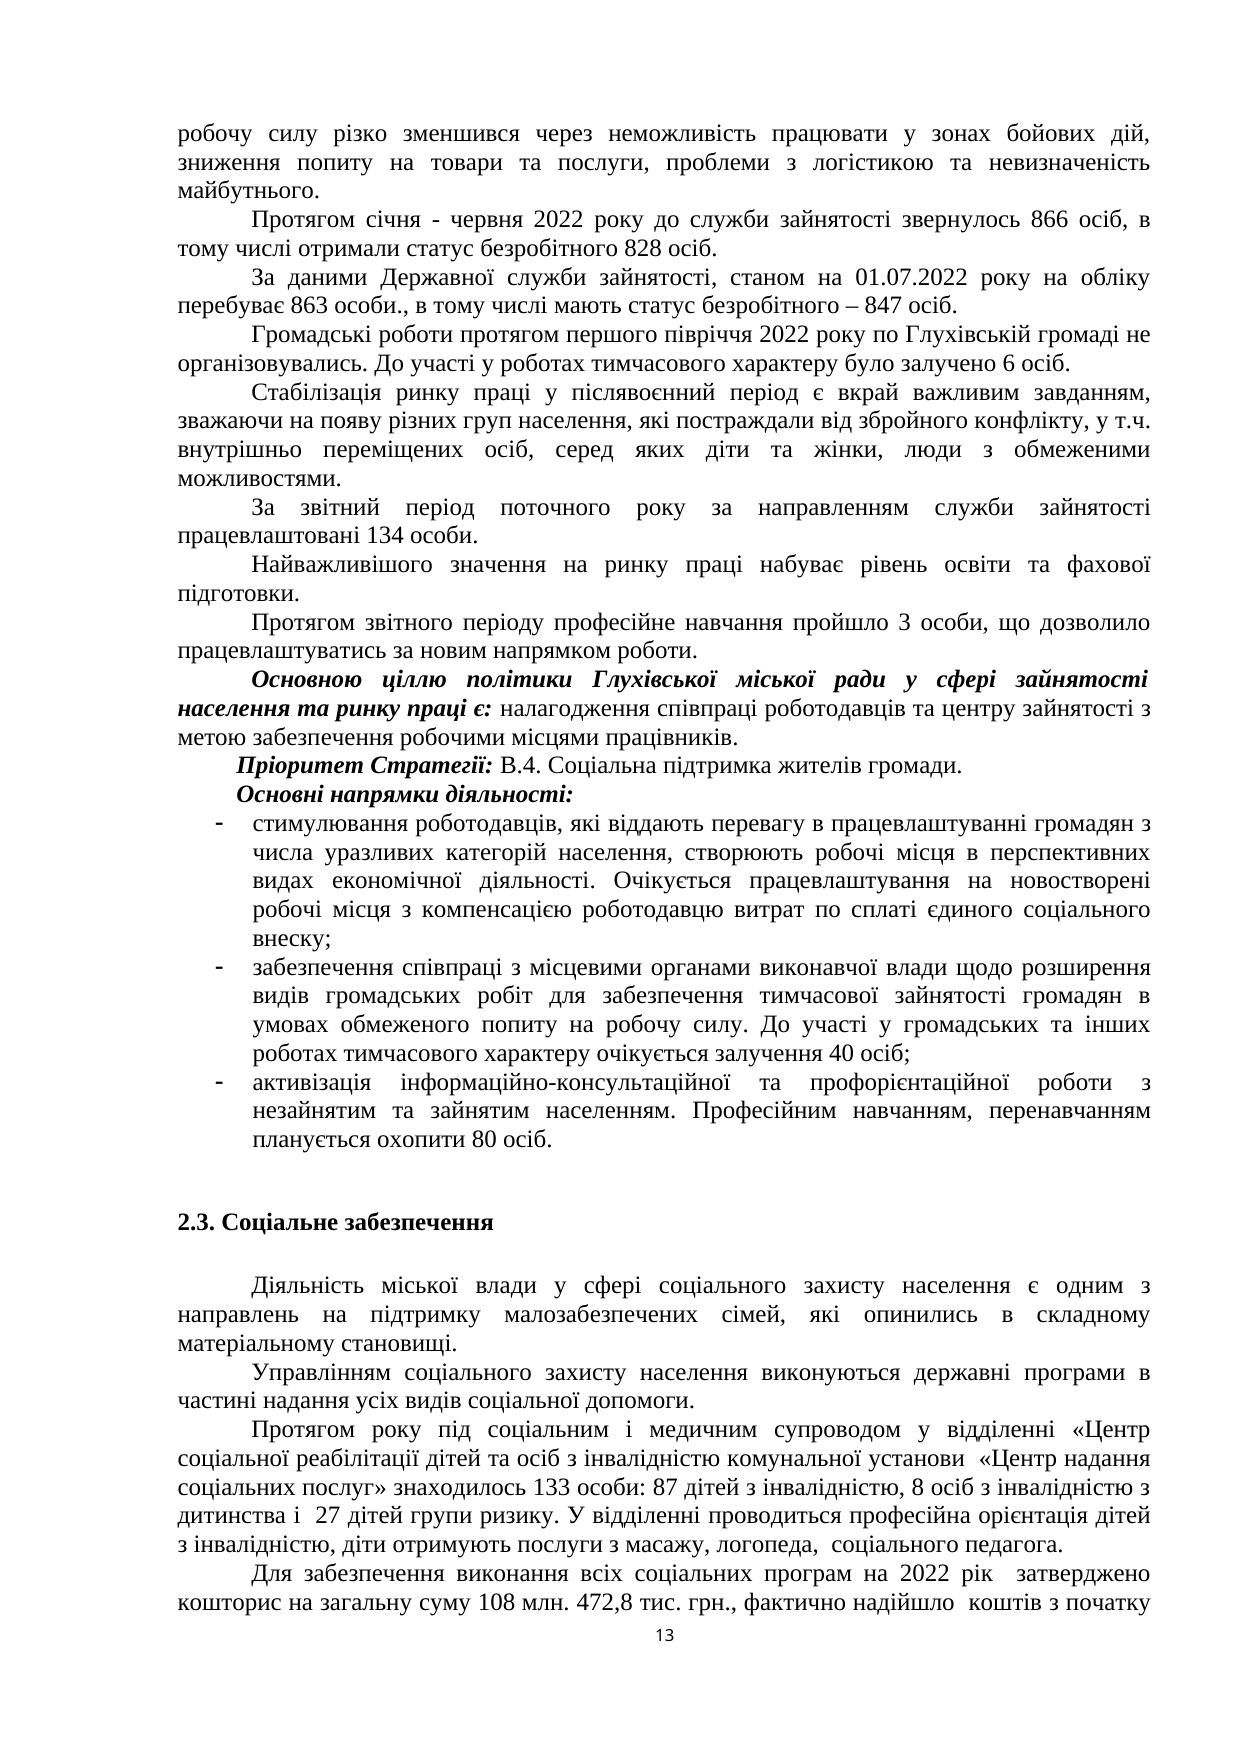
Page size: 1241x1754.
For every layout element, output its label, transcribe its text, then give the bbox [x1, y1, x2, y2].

text Стабілізація ринку праці у післявоєнний період є вкрай важливим завданням, зважаючи на появу різних груп населення, які постраждали від збройного конфлікту, у т.ч. внутрішньо переміщених осіб, серед яких діти та жінки, люди з обмеженими можливостями. [177, 377, 1152, 492]
text Управлінням соціального захисту населення виконуються державні програми в частині надання усіх видів соціальної допомоги. [177, 1357, 1152, 1414]
text Протягом січня - червня 2022 року до служби зайнятості звернулось 866 осіб, в тому числі отримали статус безробітного 828 осіб. [177, 204, 1152, 262]
list забезпечення співпраці з місцевими органами виконавчої влади щодо розширення видів громадських робіт для забезпечення тимчасової зайнятості громадян в умовах обмеженого попиту на робочу силу. До участі у громадських та інших роботах тимчасового характеру очікується залучення 40 осіб; [215, 952, 1152, 1067]
text Основною ціллю політики Глухівської міської ради у сфері зайнятості населення та ринку праці є: налагодження співпраці роботодавців та центру зайнятості з метою забезпечення робочими місцями працівників. [177, 664, 1152, 751]
text За звітний період поточного року за направленням служби зайнятості працевлаштовані 134 особи. [177, 492, 1152, 549]
text Найважливішого значення на ринку праці набуває рівень освіти та фахової підготовки. [177, 549, 1152, 607]
list активізація інформаційно-консультаційної та профорієнтаційної роботи з незайнятим та зайнятим населенням. Професійним навчанням, перенавчанням планується охопити 80 осіб. [215, 1067, 1152, 1153]
text Протягом звітного періоду професійне навчання пройшло 3 особи, що дозволило працевлаштуватись за новим напрямком роботи. [177, 607, 1152, 664]
subtitle 2.3. Соціальне забезпечення [177, 1207, 1152, 1236]
text Основні напрямки діяльності: [177, 779, 1152, 808]
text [177, 118, 1152, 204]
text Громадські роботи протягом першого півріччя 2022 року по Глухівській громаді не організовувались. До участі у роботах тимчасового характеру було залучено 6 осіб. [177, 319, 1152, 377]
list стимулювання роботодавців, які віддають перевагу в працевлаштуванні громадян з числа уразливих категорій населення, створюють робочі місця в перспективних видах економічної діяльності. Очікується працевлаштування на новостворені робочі місця з компенсацією роботодавцю витрат по сплаті єдиного соціального внеску; [215, 808, 1152, 952]
text За даними Державної служби зайнятості, станом на 01.07.2022 року на обліку перебуває 863 особи., в тому числі мають статус безробітного – 847 осіб. [177, 262, 1152, 319]
text Протягом року під соціальним і медичним супроводом у відділенні «Центр соціальної реабілітації дітей та осіб з інвалідністю комунальної установи «Центр надання соціальних послуг» знаходилось 133 особи: 87 дітей з інвалідністю, 8 осіб з інвалідністю з дитинства і 27 дітей групи ризику. У відділенні проводиться професійна орієнтація дітей з інвалідністю, діти отримують послуги з масажу, логопеда, соціального педагога. [177, 1414, 1152, 1558]
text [177, 1558, 1152, 1616]
text Пріоритет Стратегії: В.4. Соціальна підтримка жителів громади. [177, 751, 1152, 779]
text Діяльність міської влади у сфері соціального захисту населення є одним з направлень на підтримку малозабезпечених сімей, які опинились в складному матеріальному становищі. [177, 1271, 1152, 1357]
